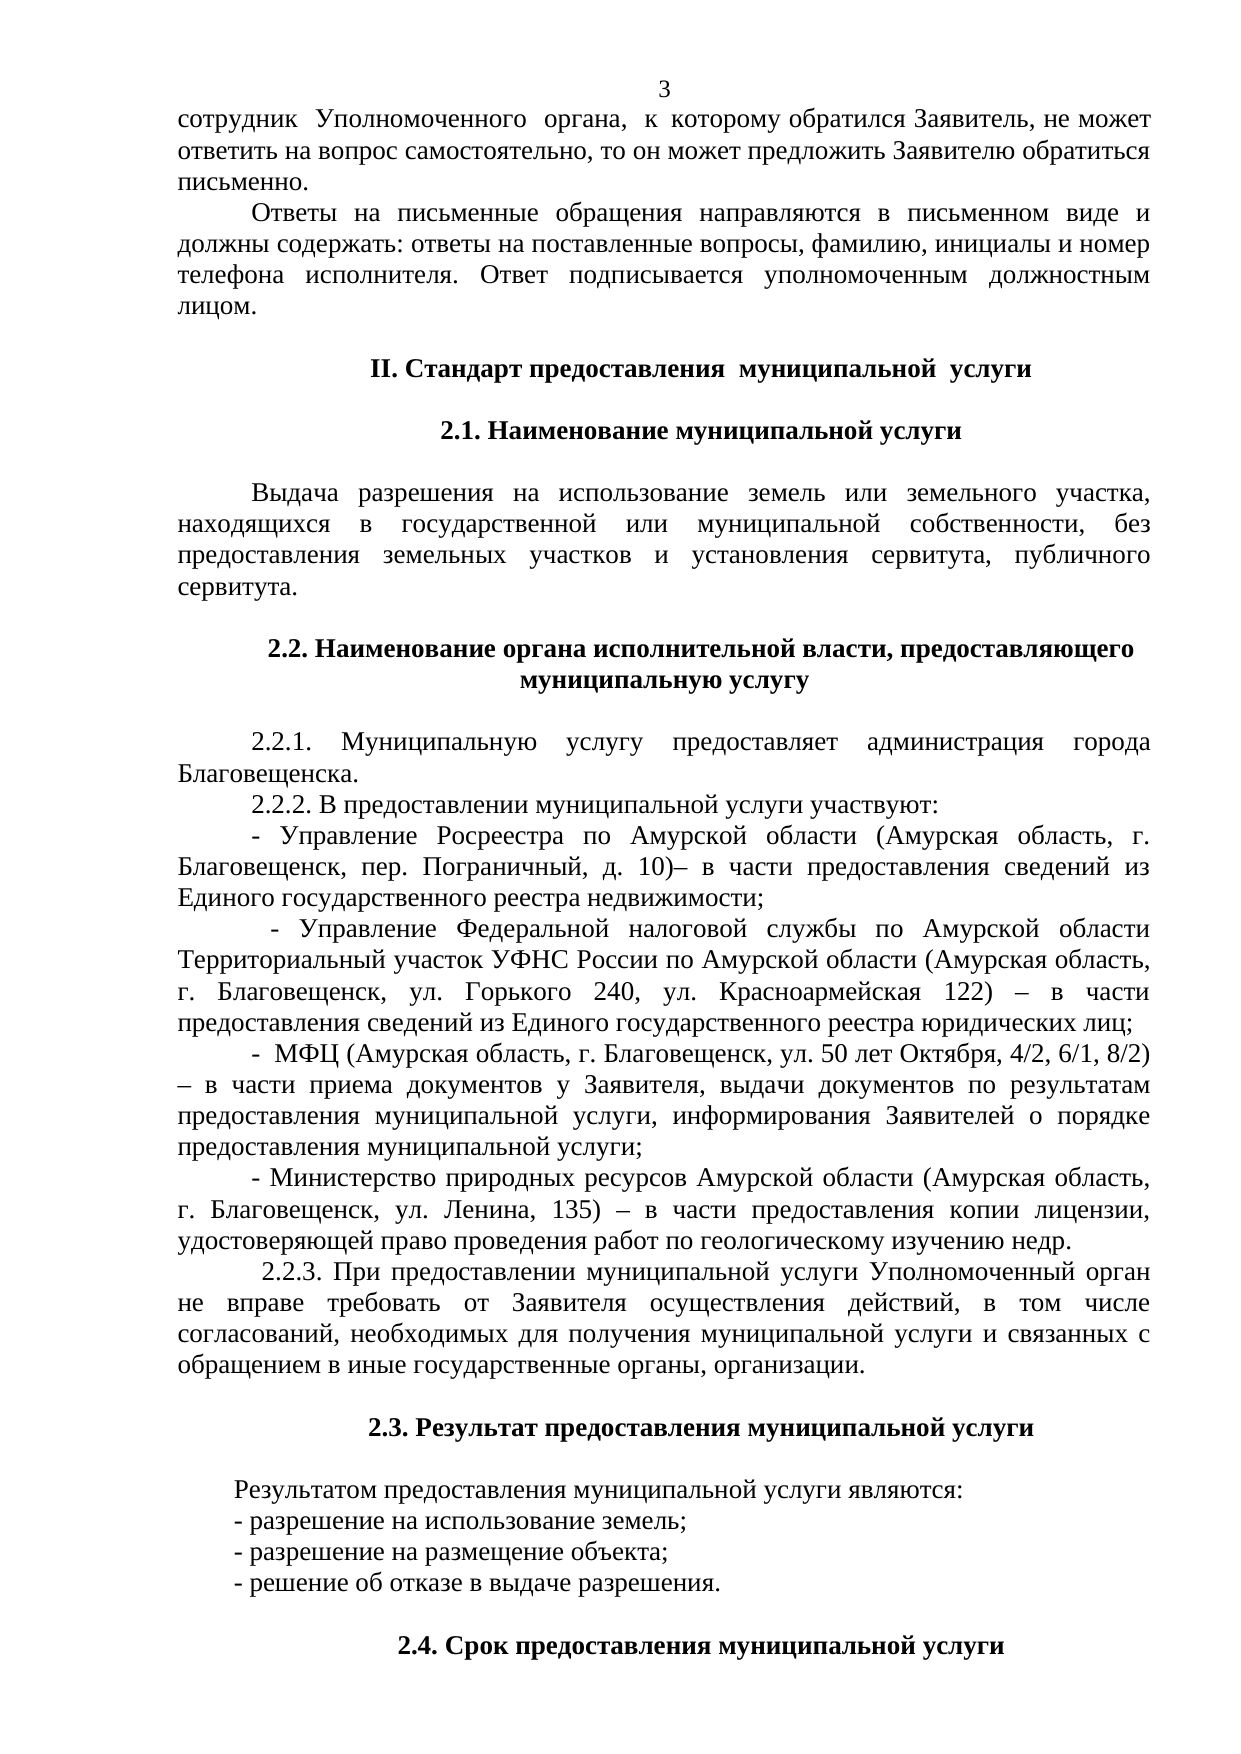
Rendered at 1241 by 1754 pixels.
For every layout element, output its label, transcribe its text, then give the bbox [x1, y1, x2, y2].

text 2.1. Наименование муниципальной услуги [177, 414, 1152, 445]
text 2.2.1. Муниципальную услугу предоставляет администрация города Благовещенска. [177, 726, 1152, 788]
text - разрешение на использование земель; [177, 1504, 1152, 1535]
text Результатом предоставления муниципальной услуги являются: [177, 1473, 1152, 1504]
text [177, 103, 1152, 196]
text - Министерство природных ресурсов Амурской области (Амурская область, г. Благовещенск, ул. Ленина, 135) – в части предоставления копии лицензии, удостоверяющей право проведения работ по геологическому изучению недр. [177, 1162, 1152, 1255]
text - решение об отказе в выдаче разрешения. [177, 1566, 1152, 1598]
text - Управление Федеральной налоговой службы по Амурской области Территориальный участок УФНС России по Амурской области (Амурская область, г. Благовещенск, ул. Горького 240, ул. Красноармейская 122) – в части предоставления сведений из Единого государственного реестра юридических лиц; [177, 912, 1152, 1037]
text 2.2.2. В предоставлении муниципальной услуги участвуют: [177, 788, 1152, 819]
text II. Стандарт предоставления муниципальной услуги [177, 352, 1152, 383]
text - Управление Росреестра по Амурской области (Амурская область, г. Благовещенск, пер. Пограничный, д. 10)– в части предоставления сведений из Единого государственного реестра недвижимости; [177, 819, 1152, 912]
text 2.4. Срок предоставления муниципальной услуги [177, 1629, 1152, 1660]
text 2.2. Наименование органа исполнительной власти, предоставляющего муниципальную услугу [177, 632, 1152, 694]
text Ответы на письменные обращения направляются в письменном виде и должны содержать: ответы на поставленные вопросы, фамилию, инициалы и номер телефона исполнителя. Ответ подписывается уполномоченным должностным лицом. [177, 196, 1152, 321]
text 2.2.3. При предоставлении муниципальной услуги Уполномоченный орган не вправе требовать от Заявителя осуществления действий, в том числе согласований, необходимых для получения муниципальной услуги и связанных с обращением в иные государственные органы, организации. [177, 1255, 1152, 1379]
text 2.3. Результат предоставления муниципальной услуги [177, 1411, 1152, 1442]
text Выдача разрешения на использование земель или земельного участка, находящихся в государственной или муниципальной собственности, без предоставления земельных участков и установления сервитута, публичного сервитута. [177, 476, 1152, 601]
text - МФЦ (Амурская область, г. Благовещенск, ул. 50 лет Октября, 4/2, 6/1, 8/2) – в части приема документов у Заявителя, выдачи документов по результатам предоставления муниципальной услуги, информирования Заявителей о порядке предоставления муниципальной услуги; [177, 1037, 1152, 1162]
text - разрешение на размещение объекта; [177, 1535, 1152, 1566]
